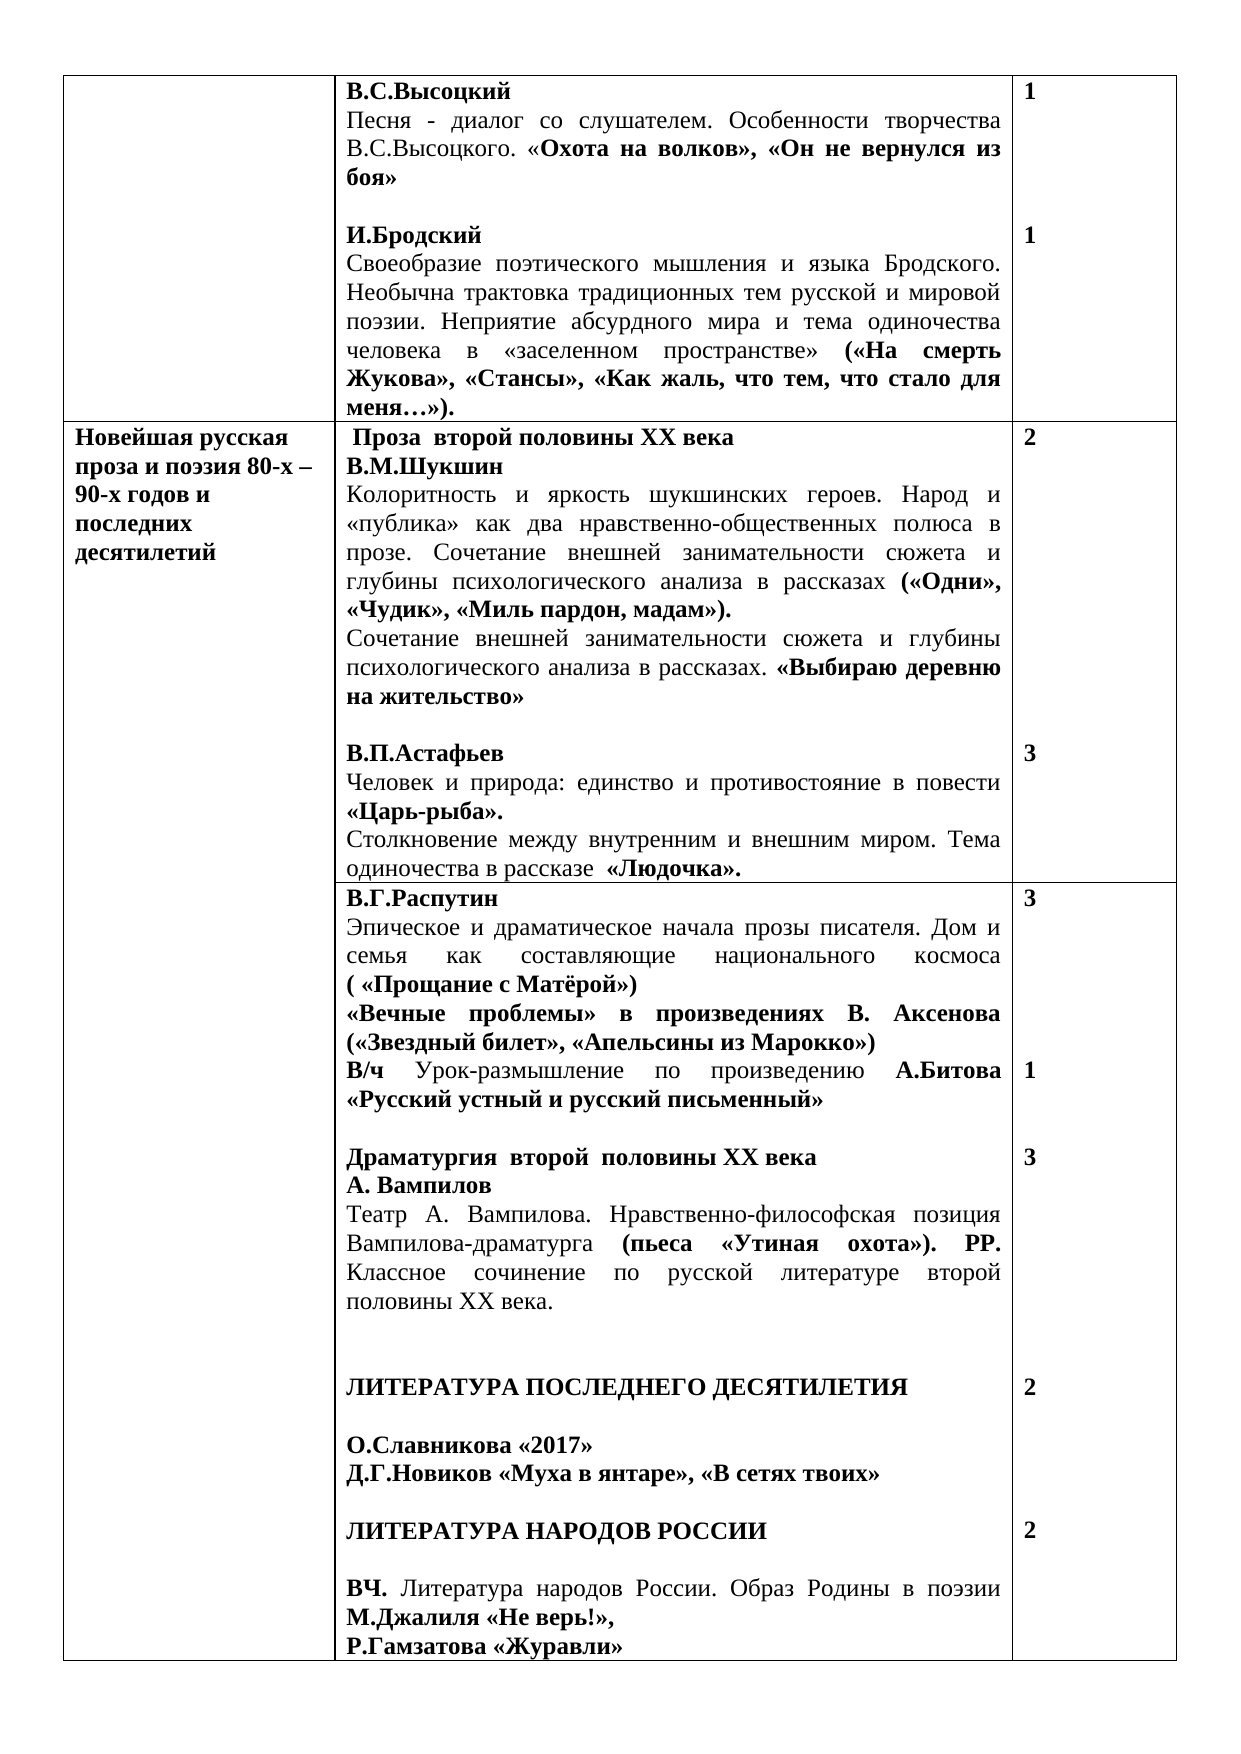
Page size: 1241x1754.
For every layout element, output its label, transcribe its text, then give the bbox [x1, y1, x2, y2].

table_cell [336, 76, 1012, 421]
table_cell Новейшая русская проза и поэзия 80-х – 90-х годов и последних десятилетий [64, 422, 334, 1660]
table_cell Проза второй половины XX века В.М.Шукшин Колоритность и яркость шукшинских героев. Народ и «публика» как два нравственно-общественных полюса в прозе. Сочетание внешней занимательности сюжета и глубины психологического анализа в рассказах («Одни», «Чудик», «Миль пардон, мадам»). Сочетание внешней занимательности сюжета и глубины психологического анализа в рассказах. «Выбираю деревню на жительство» В.П.Астафьев Человек и природа: единство и противостояние в повести «Царь-рыба». Столкновение между внутренним и внешним миром. Тема одиночества в рассказе «Людочка». [336, 422, 1012, 882]
table_cell 4 2 2 1 1 [1013, 76, 1176, 421]
table_cell В.Г.Распутин Эпическое и драматическое начала прозы писателя. Дом и семья как составляющие национального космоса ( «Прощание с Матёрой») «Вечные проблемы» в произведениях В. Аксенова («Звездный билет», «Апельсины из Марокко») В/ч Урок-размышление по произведению А.Битова «Русский устный и русский письменный» Драматургия второй половины XX века А. Вампилов Театр А. Вампилова. Нравственно-философская позиция Вампилова-драматурга (пьеса «Утиная охота»). РР. Классное сочинение по русской литературе второй половины XX века. ЛИТЕРАТУРА ПОСЛЕДНЕГО ДЕСЯТИЛЕТИЯ О.Славникова «2017» Д.Г.Новиков «Муха в янтаре», «В сетях твоих» ЛИТЕРАТУРА НАРОДОВ РОССИИ ВЧ. Литература народов России. Образ Родины в поэзии М.Джалиля «Не верь!», Р.Гамзатова «Журавли» [336, 883, 1012, 1660]
table_cell 2 3 [1013, 422, 1176, 882]
table_cell 3 1 3 2 2 [1013, 883, 1176, 1660]
